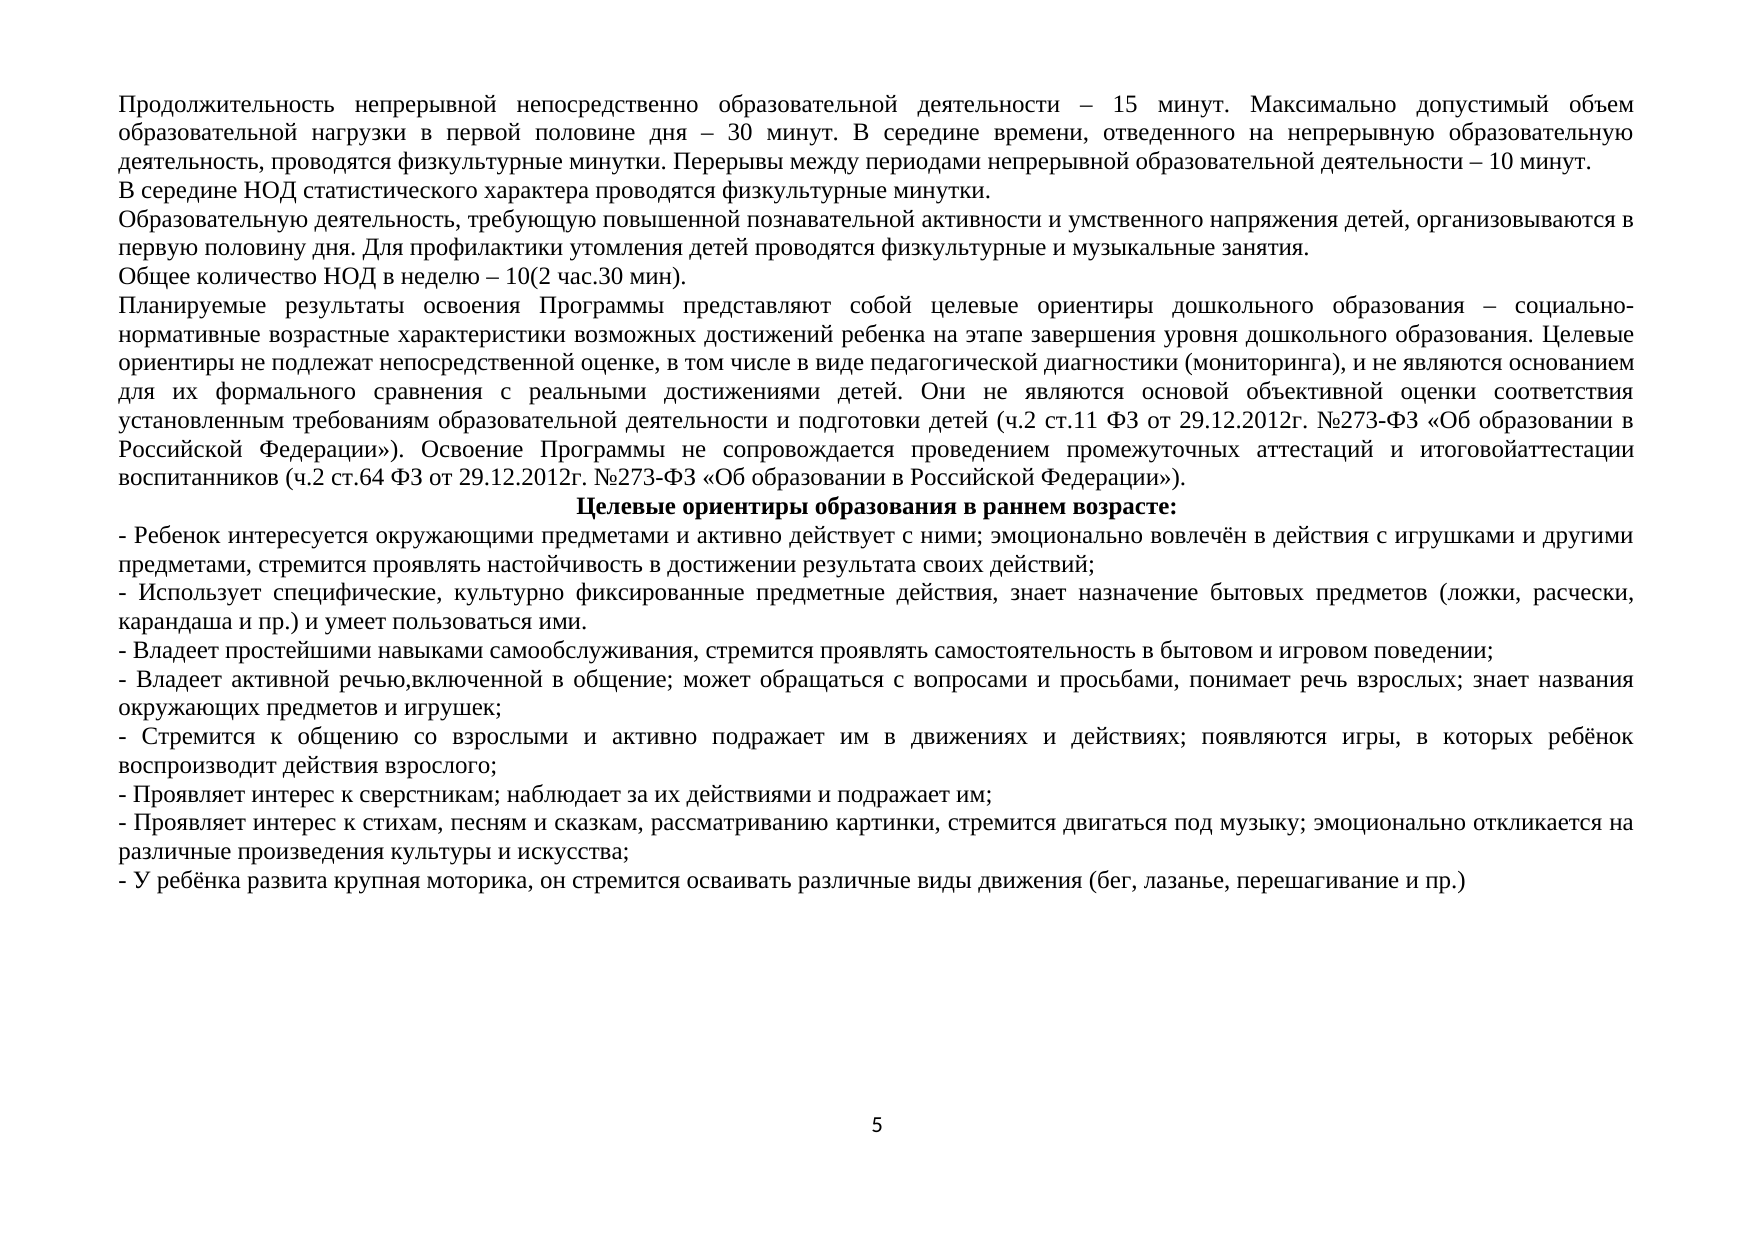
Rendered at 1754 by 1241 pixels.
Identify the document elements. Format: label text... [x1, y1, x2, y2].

text - У ребёнка развита крупная моторика, он стремится осваивать различные виды движения (бег, лазанье, перешагивание и пр.) [118, 865, 1636, 894]
text - Использует специфические, культурно фиксированные предметные действия, знает назначение бытовых предметов (ложки, расчески, карандаша и пр.) и умеет пользоваться ими. [118, 577, 1636, 635]
text Образовательную деятельность, требующую повышенной познавательной активности и умственного напряжения детей, организовываются в первую половину дня. Для профилактики утомления детей проводятся физкультурные и музыкальные занятия. [118, 204, 1636, 261]
text - Владеет простейшими навыками самообслуживания, стремится проявлять самостоятельность в бытовом и игровом поведении; [118, 635, 1636, 664]
text - Проявляет интерес к сверстникам; наблюдает за их действиями и подражает им; [118, 779, 1636, 807]
text Планируемые результаты освоения Программы представляют собой целевые ориентиры дошкольного образования – социально-нормативные возрастные характеристики возможных достижений ребенка на этапе завершения уровня дошкольного образования. Целевые ориентиры не подлежат непосредственной оценке, в том числе в виде педагогической диагностики (мониторинга), и не являются основанием для их формального сравнения с реальными достижениями детей. Они не являются основой объективной оценки соответствия установленным требованиям образовательной деятельности и подготовки детей (ч.2 ст.11 ФЗ от 29.12.2012г. №273-ФЗ «Об образовании в Российской Федерации»). Освоение Программы не сопровождается проведением промежуточных аттестаций и итоговойаттестации воспитанников (ч.2 ст.64 ФЗ от 29.12.2012г. №273-ФЗ «Об образовании в Российской Федерации»). [118, 290, 1636, 491]
text - Ребенок интересуется окружающими предметами и активно действует с ними; эмоционально вовлечён в действия с игрушками и другими предметами, стремится проявлять настойчивость в достижении результата своих действий; [118, 520, 1636, 577]
text Общее количество НОД в неделю – 10(2 час.30 мин). [118, 261, 1636, 290]
text - Проявляет интерес к стихам, песням и сказкам, рассматриванию картинки, стремится двигаться под музыку; эмоционально откликается на различные произведения культуры и искусства; [118, 807, 1636, 865]
text Целевые ориентиры образования в раннем возрасте: [118, 491, 1636, 520]
text - Стремится к общению со взрослыми и активно подражает им в движениях и действиях; появляются игры, в которых ребёнок воспроизводит действия взрослого; [118, 721, 1636, 779]
text В середине НОД статистического характера проводятся физкультурные минутки. [118, 175, 1636, 204]
text Продолжительность непрерывной непосредственно образовательной деятельности – 15 минут. Максимально допустимый объем образовательной нагрузки в первой половине дня – 30 минут. В середине времени, отведенного на непрерывную образовательную деятельность, проводятся физкультурные минутки. Перерывы между периодами непрерывной образовательной деятельности – 10 минут. [118, 89, 1636, 175]
text - Владеет активной речью,включенной в общение; может обращаться с вопросами и просьбами, понимает речь взрослых; знает названия окружающих предметов и игрушек; [118, 664, 1636, 721]
